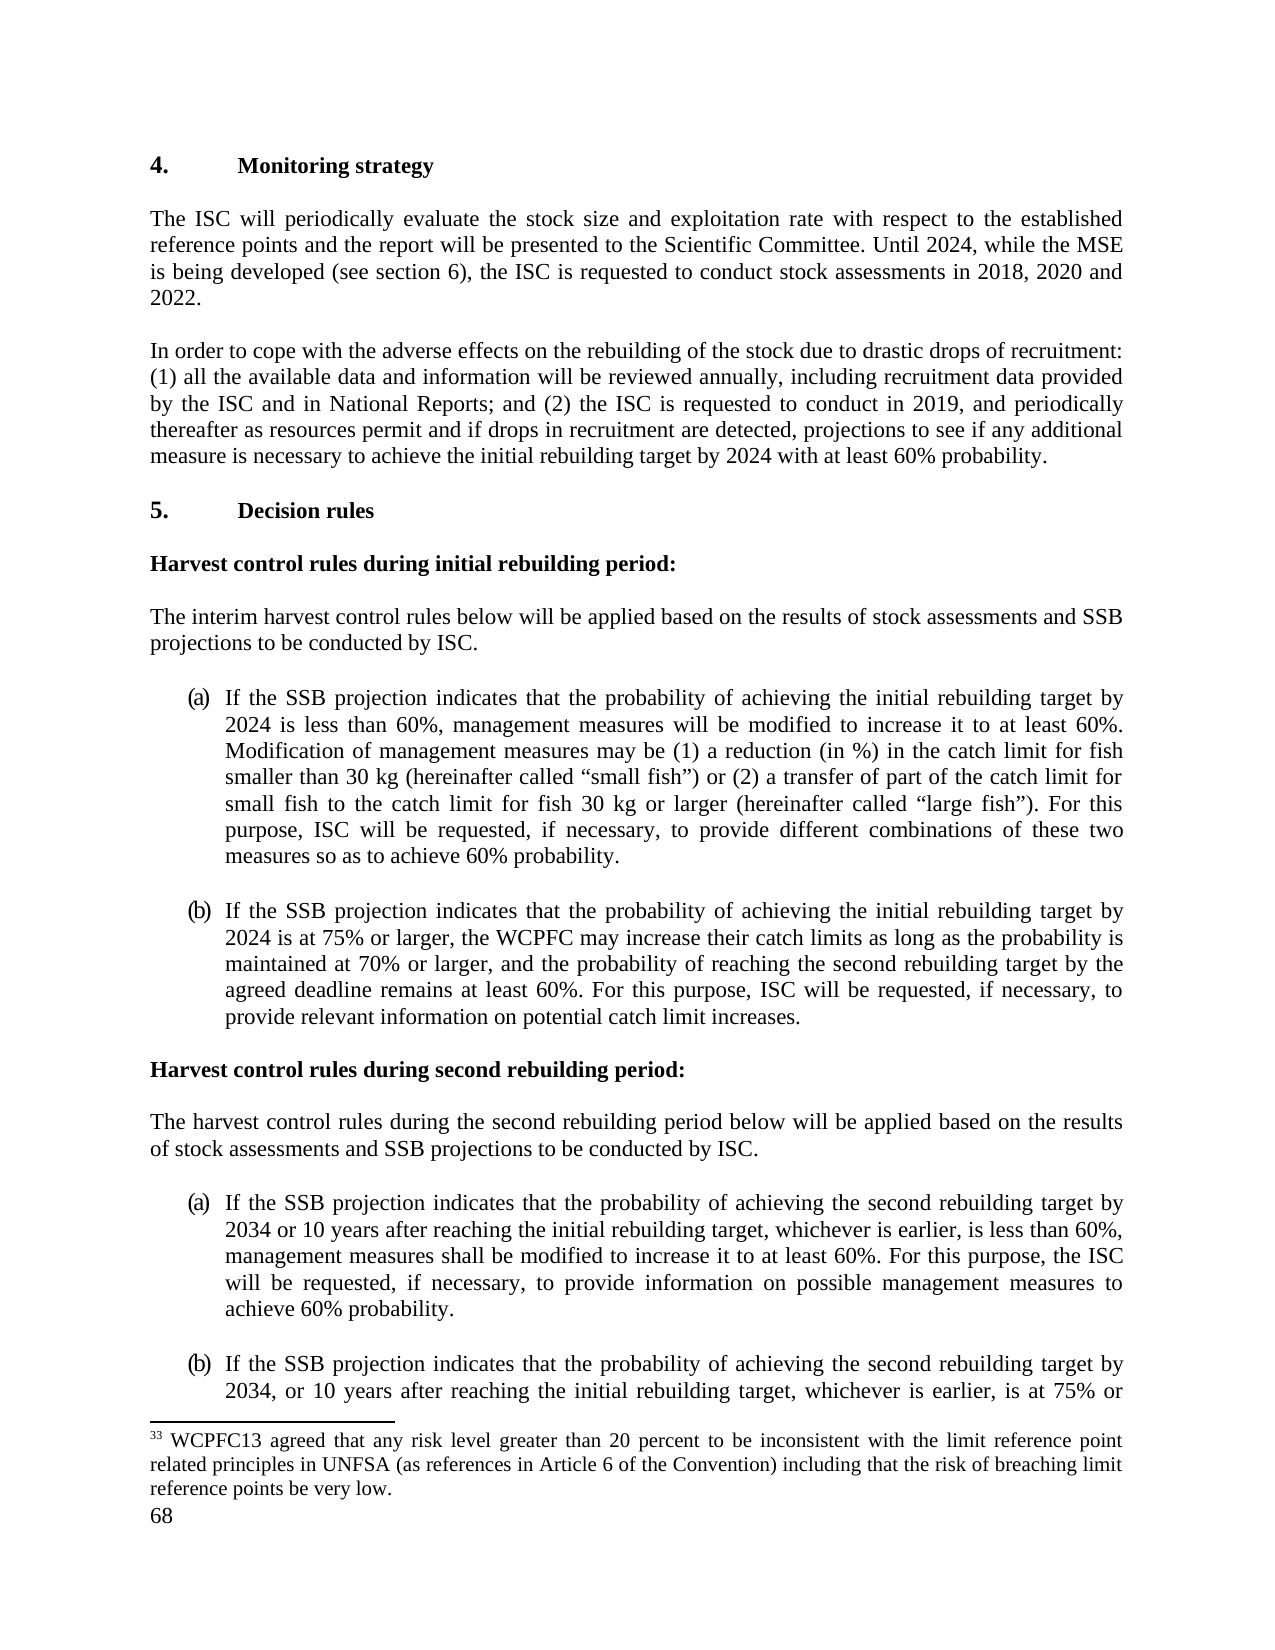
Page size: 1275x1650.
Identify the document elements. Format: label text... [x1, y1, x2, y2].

list If the SSB projection indicates that the probability of achieving the initial rebuilding target by 2024 is less than 60%, management measures will be modified to increase it to at least 60%. Modification of management measures may be (1) a reduction (in %) in the catch limit for fish smaller than 30 kg (hereinafter called “small fish”) or (2) a transfer of part of the catch limit for small fish to the catch limit for fish 30 kg or larger (hereinafter called “large fish”). For this purpose, ISC will be requested, if necessary, to provide different combinations of these two measures so as to achieve 60% probability. [187, 682, 1125, 869]
text The ISC will periodically evaluate the stock size and exploitation rate with respect to the established reference points and the report will be presented to the Scientific Committee. Until 2024, while the MSE is being developed (see section 6), the ISC is requested to conduct stock assessments in 2018, 2020 and 2022. [150, 205, 1125, 311]
text The harvest control rules during the second rebuilding period below will be applied based on the results of stock assessments and SSB projections to be conducted by ISC. [150, 1108, 1125, 1161]
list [187, 1348, 1125, 1403]
list Decision rules [150, 495, 1125, 524]
list If the SSB projection indicates that the probability of achieving the initial rebuilding target by 2024 is at 75% or larger, the WCPFC may increase their catch limits as long as the probability is maintained at 70% or larger, and the probability of reaching the second rebuilding target by the agreed deadline remains at least 60%. For this purpose, ISC will be requested, if necessary, to provide relevant information on potential catch limit increases. [187, 895, 1125, 1029]
text Harvest control rules during initial rebuilding period: [150, 550, 1125, 576]
text In order to cope with the adverse effects on the rebuilding of the stock due to drastic drops of recruitment: (1) all the available data and information will be reviewed annually, including recruitment data provided by the ISC and in National Reports; and (2) the ISC is requested to conduct in 2019, and periodically thereafter as resources permit and if drops in recruitment are detected, projections to see if any additional measure is necessary to achieve the initial rebuilding target by 2024 with at least 60% probability. [150, 337, 1125, 469]
text The interim harvest control rules below will be applied based on the results of stock assessments and SSB projections to be conducted by ISC. [150, 603, 1125, 656]
list Monitoring strategy [150, 150, 1125, 179]
list If the SSB projection indicates that the probability of achieving the second rebuilding target by 2034 or 10 years after reaching the initial rebuilding target, whichever is earlier, is less than 60%, management measures shall be modified to increase it to at least 60%. For this purpose, the ISC will be requested, if necessary, to provide information on possible management measures to achieve 60% probability. [187, 1187, 1125, 1322]
text Harvest control rules during second rebuilding period: [150, 1056, 1125, 1082]
